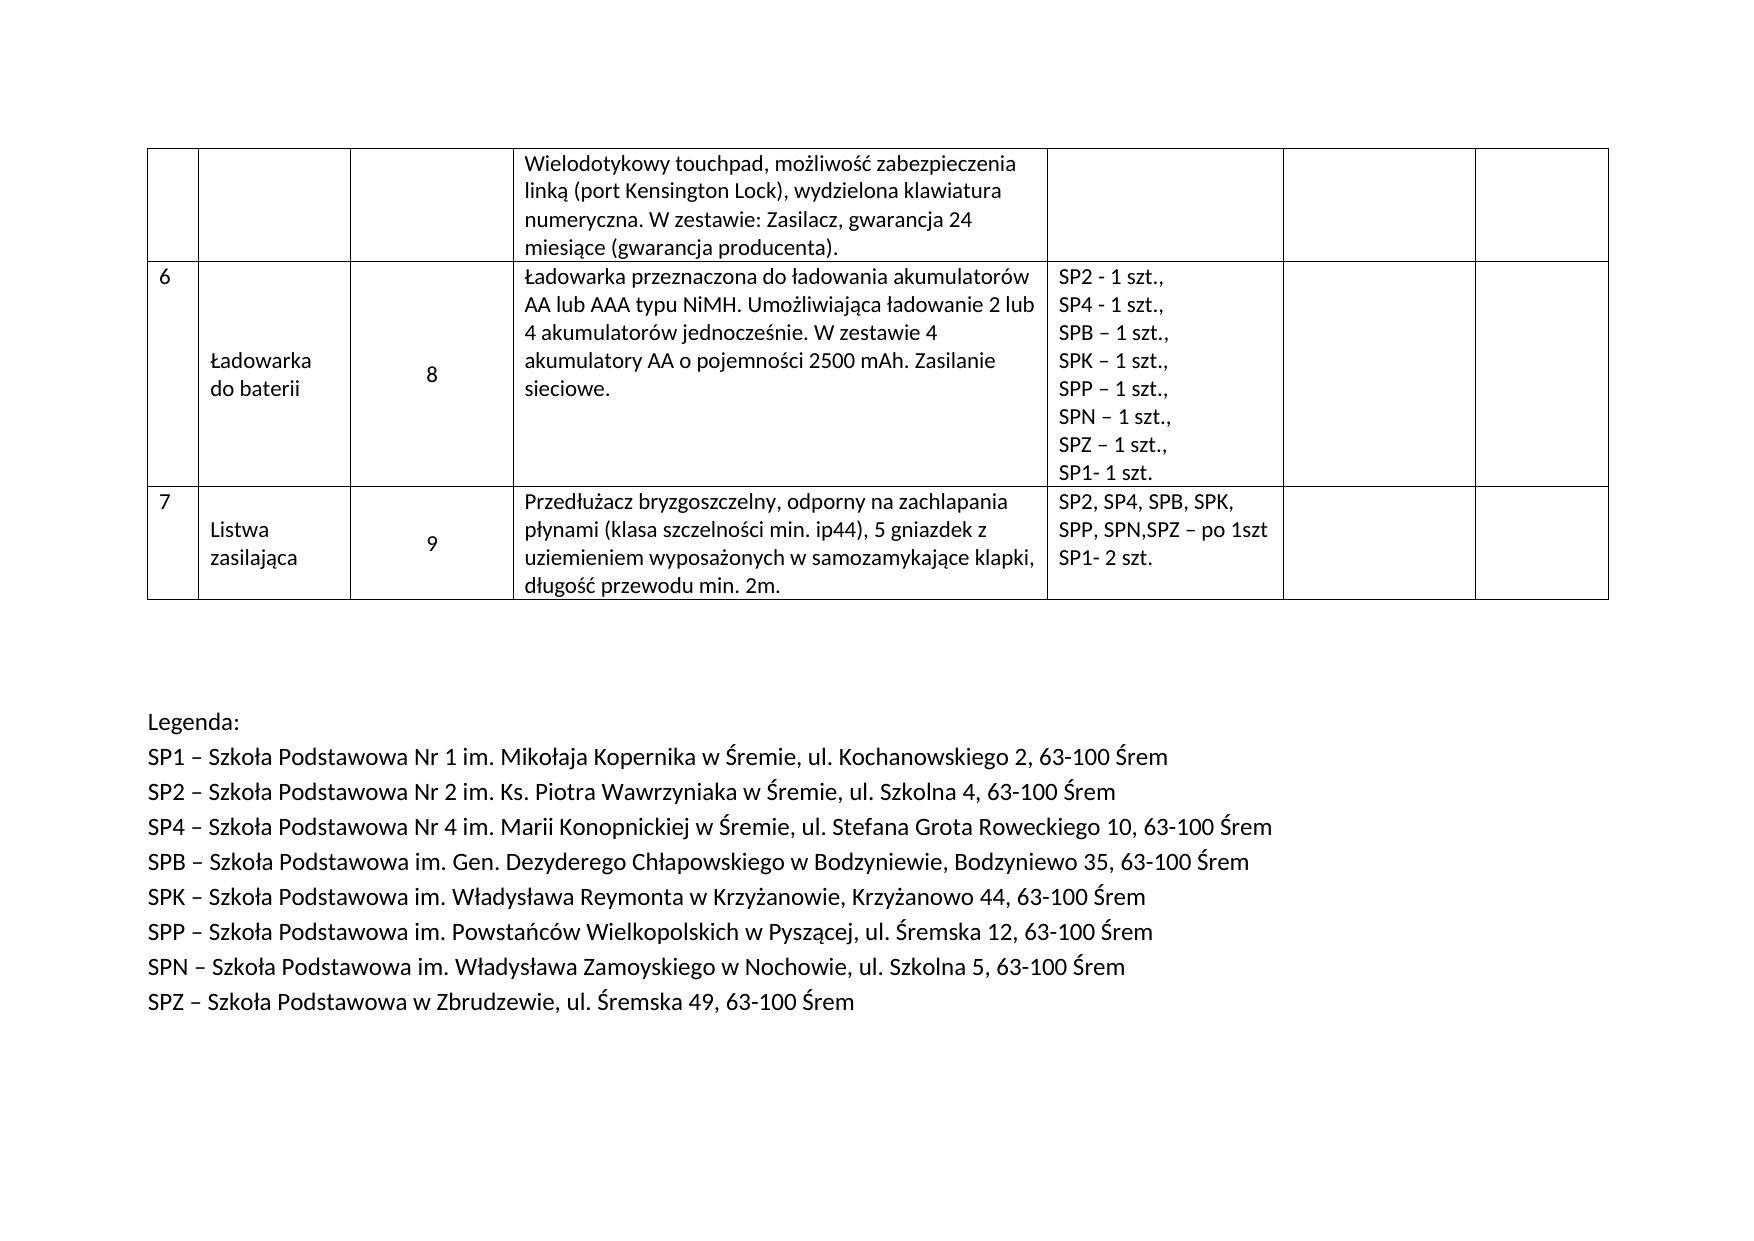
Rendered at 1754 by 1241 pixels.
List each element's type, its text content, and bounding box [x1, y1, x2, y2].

text SPK – Szkoła Podstawowa im. Władysława Reymonta w Krzyżanowie, Krzyżanowo 44, 63-100 Śrem [148, 881, 1606, 912]
table_cell [1284, 262, 1475, 486]
table_cell Listwa zasilająca [199, 487, 350, 599]
table_cell SP2, SP4, SPB, SPK, SPP, SPN,SPZ – po 1szt SP1- 2 szt. [1048, 487, 1283, 599]
table_cell 8 [351, 149, 513, 261]
table_cell 7 [148, 487, 198, 599]
table_cell Ładowarka do baterii [199, 262, 350, 486]
text Legenda: [148, 706, 1606, 737]
text SP1 – Szkoła Podstawowa Nr 1 im. Mikołaja Kopernika w Śremie, ul. Kochanowskiego 2, 63-100 Śrem [148, 741, 1606, 772]
text SPZ – Szkoła Podstawowa w Zbrudzewie, ul. Śremska 49, 63-100 Śrem [148, 986, 1606, 1017]
text SP4 – Szkoła Podstawowa Nr 4 im. Marii Konopnickiej w Śremie, ul. Stefana Grota Roweckiego 10, 63-100 Śrem [148, 811, 1606, 842]
table_cell [1476, 487, 1608, 599]
text SPB – Szkoła Podstawowa im. Gen. Dezyderego Chłapowskiego w Bodzyniewie, Bodzyniewo 35, 63-100 Śrem [148, 846, 1606, 877]
table_cell SP2 - 1 szt., SP4 - 1 szt., SPB – 1 szt., SPK – 1 szt., SPP – 1 szt., SPN – 1 szt., SPZ – 1 szt., SP1- 1 szt. [1048, 262, 1283, 486]
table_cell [199, 149, 350, 261]
table_cell 8 [351, 262, 513, 486]
table_cell 6 [148, 262, 198, 486]
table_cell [1048, 149, 1283, 261]
text SPN – Szkoła Podstawowa im. Władysława Zamoyskiego w Nochowie, ul. Szkolna 5, 63-100 Śrem [148, 951, 1606, 982]
table_cell [1476, 262, 1608, 486]
table_cell 9 [351, 487, 513, 599]
text SP2 – Szkoła Podstawowa Nr 2 im. Ks. Piotra Wawrzyniaka w Śremie, ul. Szkolna 4, 63-100 Śrem [148, 776, 1606, 807]
text SPP – Szkoła Podstawowa im. Powstańców Wielkopolskich w Pyszącej, ul. Śremska 12, 63-100 Śrem [148, 916, 1606, 947]
table_cell Ładowarka przeznaczona do ładowania akumulatorów AA lub AAA typu NiMH. Umożliwiająca ładowanie 2 lub 4 akumulatorów jednocześnie. W zestawie 4 akumulatory AA o pojemności 2500 mAh. Zasilanie sieciowe. [514, 262, 1047, 486]
table_cell [1476, 149, 1608, 261]
table_cell 5 [148, 149, 198, 261]
table_cell [1284, 149, 1475, 261]
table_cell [514, 149, 1047, 261]
table_cell [1284, 487, 1475, 599]
table_cell Przedłużacz bryzgoszczelny, odporny na zachlapania płynami (klasa szczelności min. ip44), 5 gniazdek z uziemieniem wyposażonych w samozamykające klapki, długość przewodu min. 2m. [514, 487, 1047, 599]
